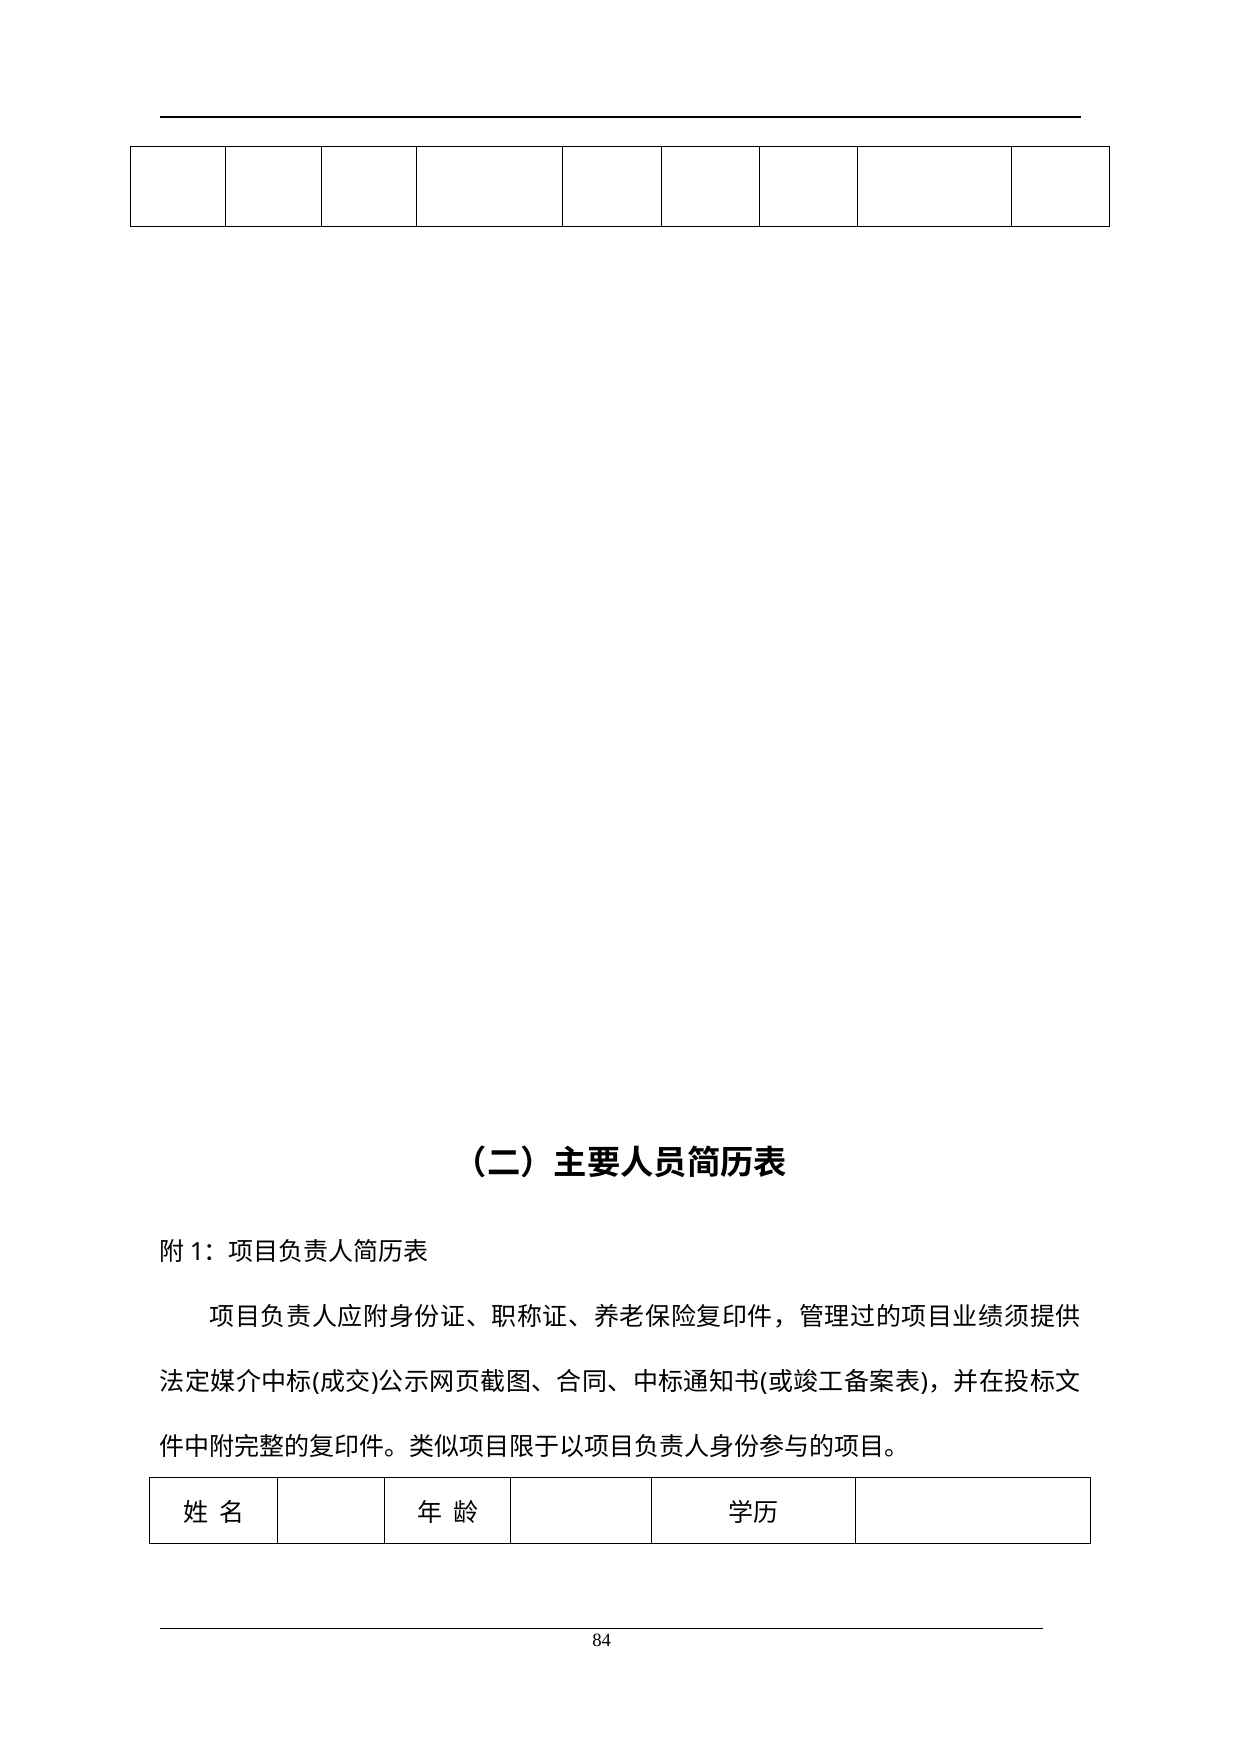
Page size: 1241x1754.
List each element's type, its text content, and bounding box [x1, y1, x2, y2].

table_header [856, 1478, 1090, 1543]
table_cell [858, 147, 1011, 226]
table_header [511, 1478, 651, 1543]
table_cell [760, 147, 857, 226]
table_cell [1012, 147, 1109, 226]
table_cell [226, 147, 321, 226]
table_cell [322, 147, 416, 226]
table_cell [563, 147, 661, 226]
table_header [278, 1478, 384, 1543]
table_cell [131, 147, 225, 226]
table_header 学历 [652, 1478, 855, 1543]
table_header 年 龄 [385, 1478, 510, 1543]
table_cell [662, 147, 759, 226]
table_header 姓 名 [150, 1478, 277, 1543]
text 附1：项目负责人简历表 [159, 1217, 1081, 1282]
table_cell [417, 147, 562, 226]
text 项目负责人应附身份证、职称证、养老保险复印件，管理过的项目业绩须提供法定媒介中标(成交)公示网页截图、合同、中标通知书(或竣工备案表)，并在投标文件中附完整的复印件。类似项目限于以项目负责人身份参与的项目。 [159, 1282, 1081, 1477]
text （二）主要人员简历表 [159, 1127, 1081, 1192]
